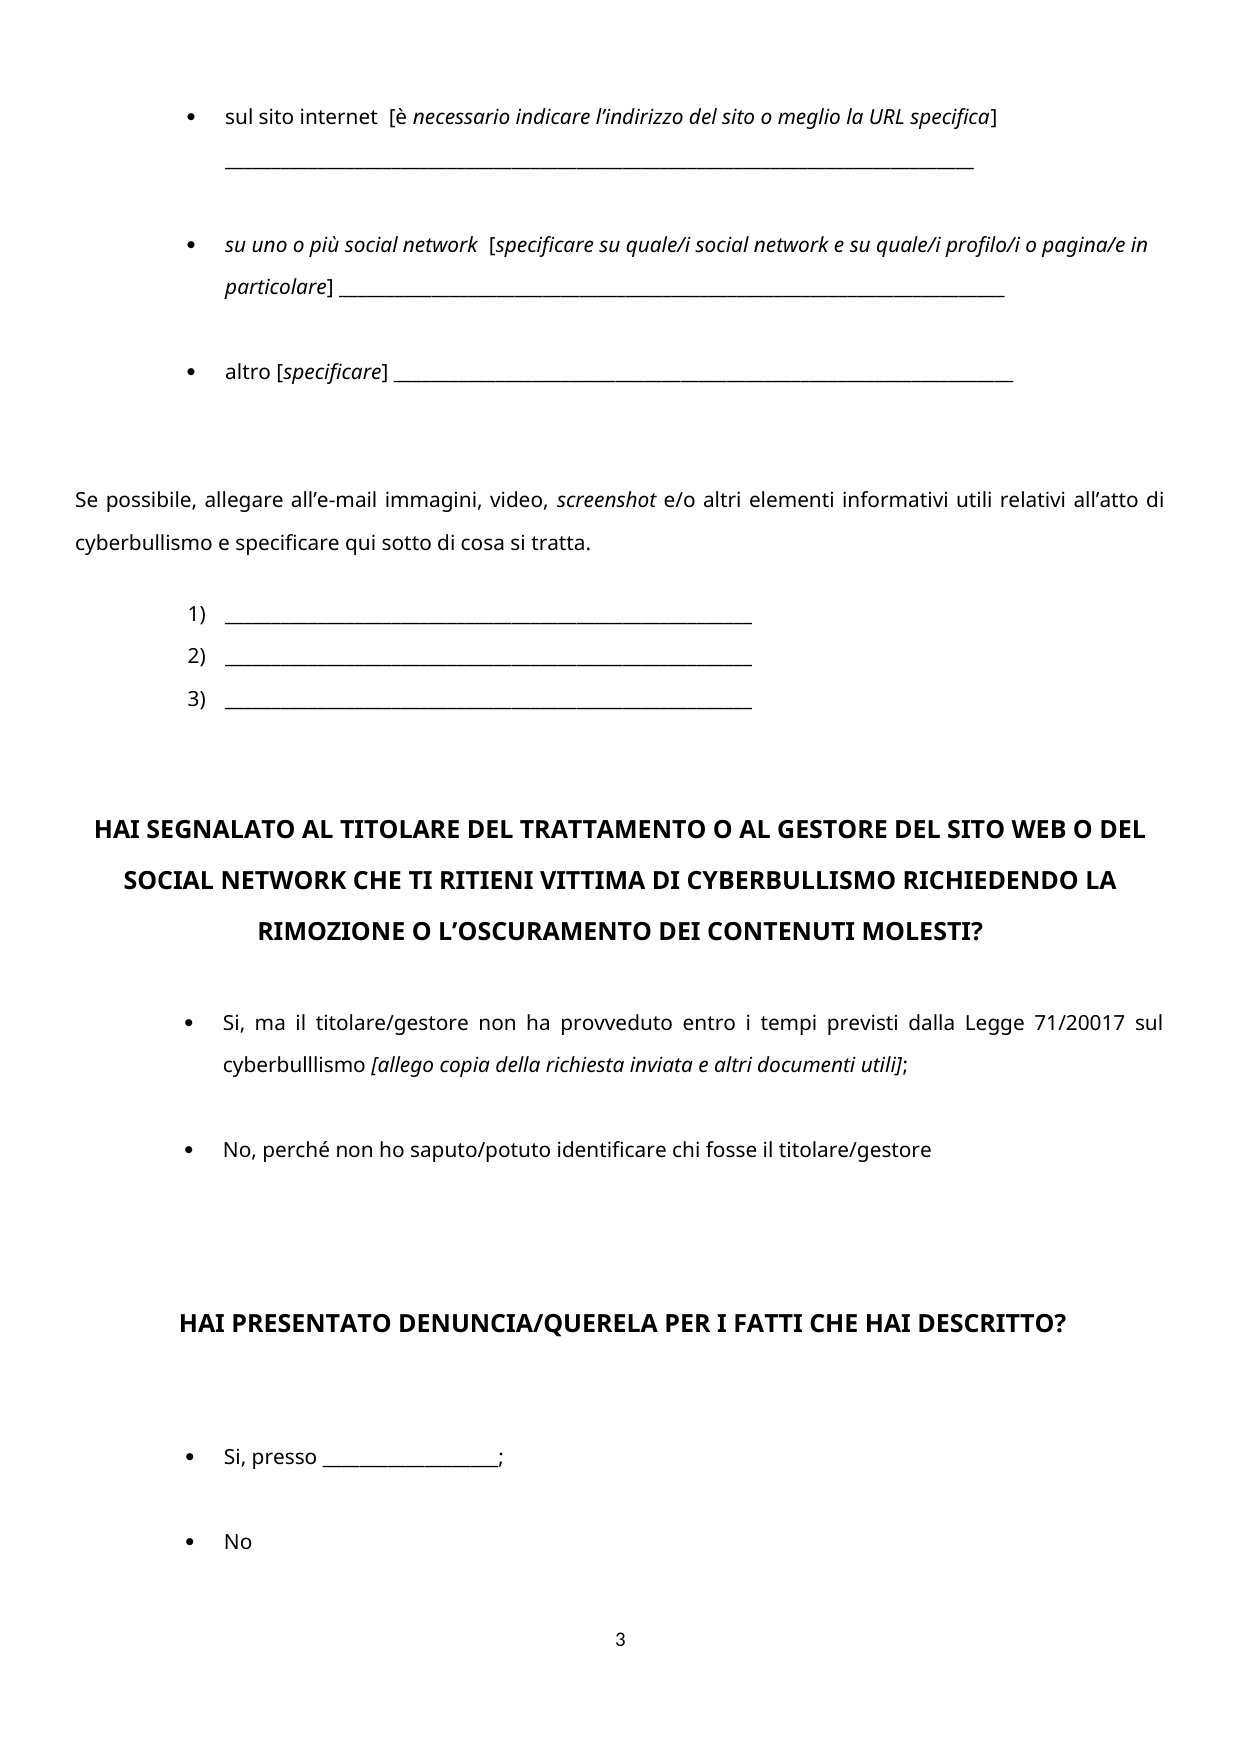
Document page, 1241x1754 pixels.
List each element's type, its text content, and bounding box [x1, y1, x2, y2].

list sul sito internet [è necessario indicare l’indirizzo del sito o meglio la URL specifica] _________________________________________________________________________________ [187, 102, 1165, 173]
list _________________________________________________________ [187, 684, 1165, 713]
list _________________________________________________________ [187, 599, 1165, 627]
list su uno o più social network [specificare su quale/i social network e su quale/i profilo/i o pagina/e in particolare] ________________________________________________________________________ [187, 230, 1165, 301]
text HAI SEGNALATO AL TITOLARE DEL TRATTAMENTO O AL GESTORE DEL SITO WEB O DEL SOCIAL NETWORK CHE TI RITIENI VITTIMA DI CYBERBULLISMO RICHIEDENDO LA RIMOZIONE O L’OSCURAMENTO DEI CONTENUTI MOLESTI? [75, 812, 1165, 948]
list Si, ma il titolare/gestore non ha provveduto entro i tempi previsti dalla Legge 71/20017 sul cyberbulllismo [allego copia della richiesta inviata e altri documenti utili]; [185, 1008, 1165, 1079]
list _________________________________________________________ [187, 642, 1165, 670]
text HAI PRESENTATO DENUNCIA/QUERELA PER I FATTI CHE HAI DESCRITTO? [75, 1306, 1165, 1340]
list Si, presso ___________________; [186, 1442, 1165, 1471]
list No, perché non ho saputo/potuto identificare chi fosse il titolare/gestore [185, 1136, 1165, 1164]
text Se possibile, allegare all’e-mail immagini, video, screenshot e/o altri elementi informativi utili relativi all’atto di cyberbullismo e specificare qui sotto di cosa si tratta. [75, 485, 1165, 556]
list No [186, 1527, 1165, 1556]
list altro [specificare] ___________________________________________________________________ [187, 357, 1165, 386]
